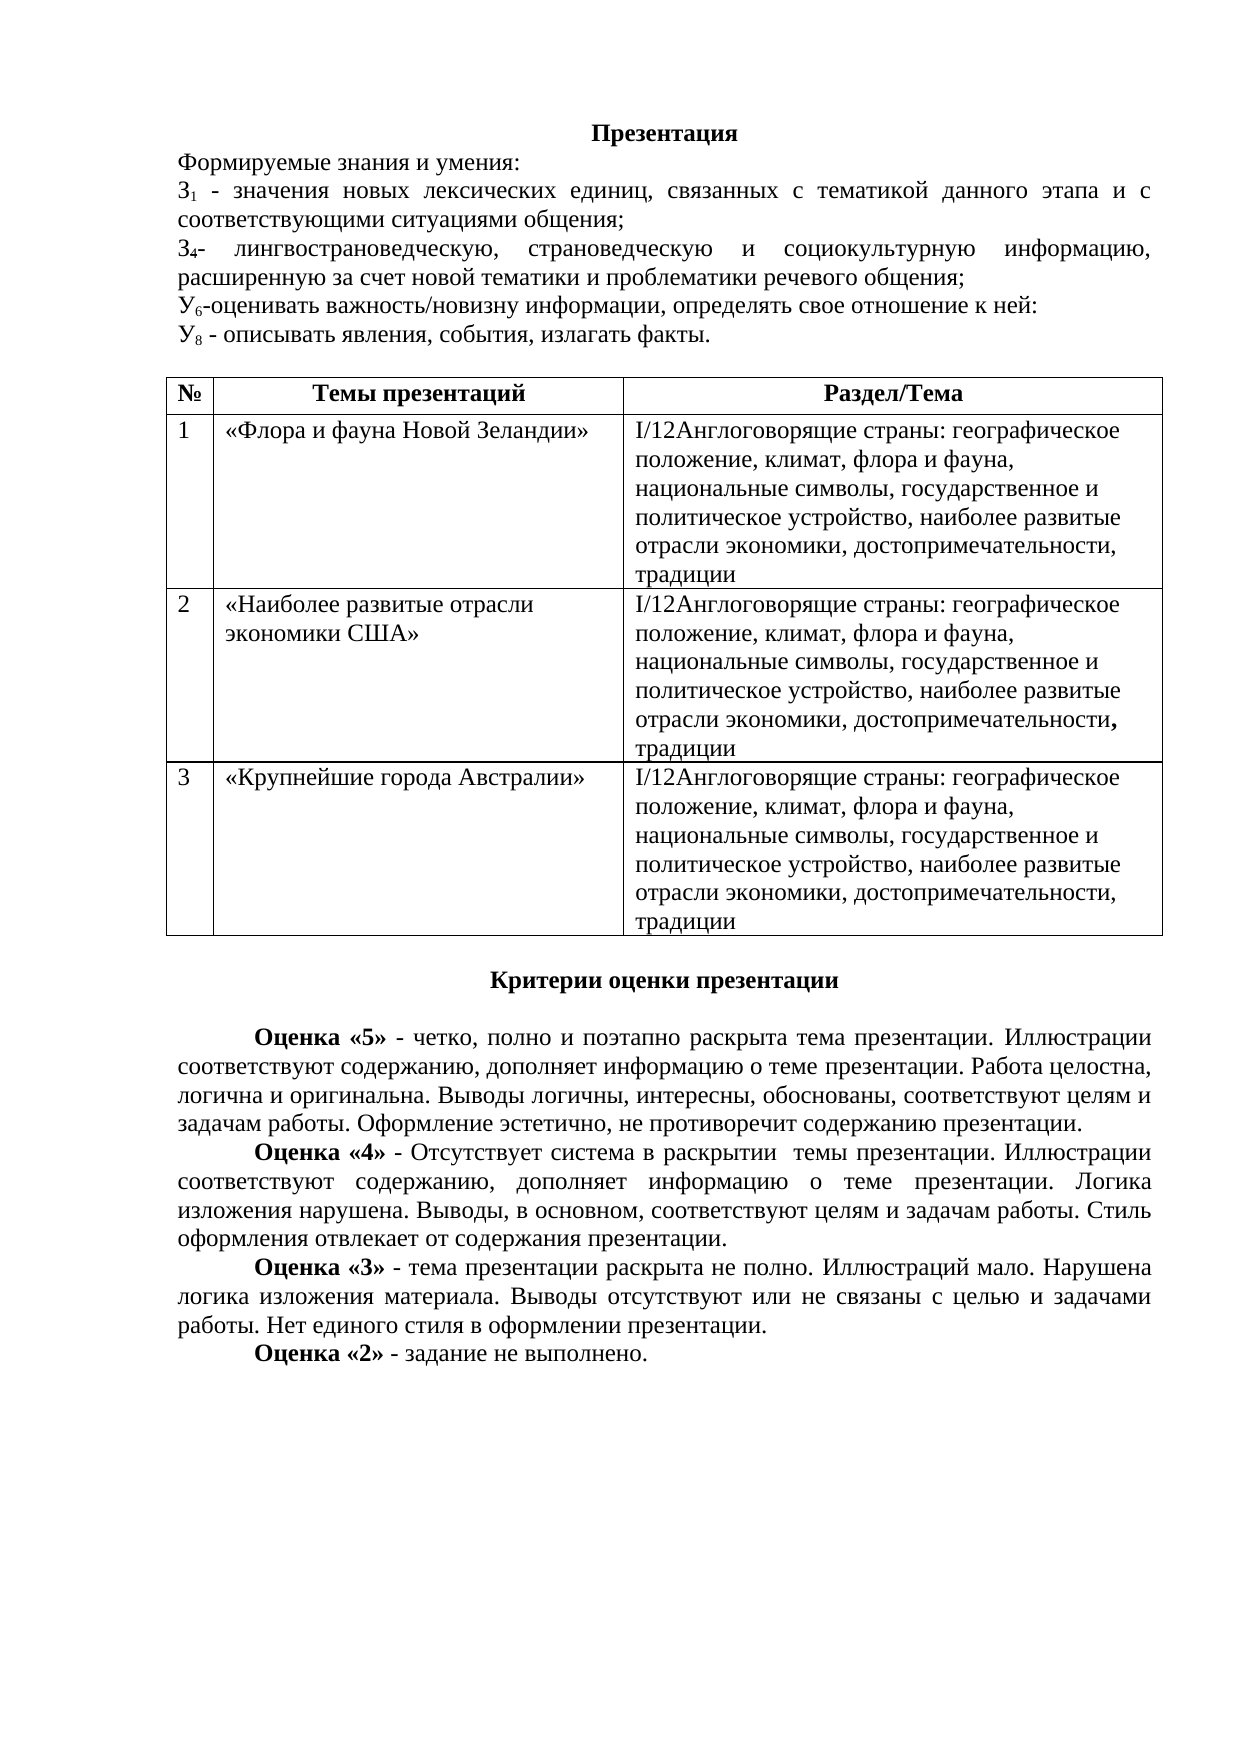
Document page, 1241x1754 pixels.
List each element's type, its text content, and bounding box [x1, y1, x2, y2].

table_cell I/12Англоговорящие страны: географическое положение, климат, флора и фауна, национальные символы, государственное и политическое устройство, наиболее развитые отрасли экономики, достопримечательности, традиции [624, 589, 1162, 761]
text Оценка «4» - Отсутствует система в раскрытии темы презентации. Иллюстрации соответствуют содержанию, дополняет информацию о теме презентации. Логика изложения нарушена. Выводы, в основном, соответствуют целям и задачам работы. Стиль оформления отвлекает от содержания презентации. [177, 1137, 1152, 1252]
text У6-оценивать важность/новизну информации, определять свое отношение к ней: [177, 291, 1152, 319]
table_cell 2 [167, 589, 213, 761]
text Критерии оценки презентации [177, 965, 1152, 993]
text З4- лингвострановедческую, страноведческую и социокультурную информацию, расширенную за счет новой тематики и проблематики речевого общения; [177, 233, 1152, 291]
table_cell «Крупнейшие города Австралии» [214, 763, 623, 935]
table_cell «Наиболее развитые отрасли экономики США» [214, 589, 623, 761]
table_cell I/12Англоговорящие страны: географическое положение, климат, флора и фауна, национальные символы, государственное и политическое устройство, наиболее развитые отрасли экономики, достопримечательности, традиции [624, 763, 1162, 935]
table_cell 3 [167, 763, 213, 935]
text У8 - описывать явления, события, излагать факты. [177, 319, 1152, 348]
text Оценка «3» - тема презентации раскрыта не полно. Иллюстраций мало. Нарушена логика изложения материала. Выводы отсутствуют или не связаны с целью и задачами работы. Нет единого стиля в оформлении презентации. [177, 1252, 1152, 1338]
table_header № [167, 378, 213, 414]
text Оценка «5» - четко, полно и поэтапно раскрыта тема презентации. Иллюстрации соответствуют содержанию, дополняет информацию о теме презентации. Работа целостна, логична и оригинальна. Выводы логичны, интересны, обоснованы, соответствуют целям и задачам работы. Оформление эстетично, не противоречит содержанию презентации. [177, 1022, 1152, 1137]
table_header Темы презентаций [214, 378, 623, 414]
table_cell I/12Англоговорящие страны: географическое положение, климат, флора и фауна, национальные символы, государственное и политическое устройство, наиболее развитые отрасли экономики, достопримечательности, традиции [624, 415, 1162, 588]
text Формируемые знания и умения: [177, 147, 1152, 176]
table_header Раздел/Тема [624, 378, 1162, 414]
table_cell «Флора и фауна Новой Зеландии» [214, 415, 623, 588]
text Оценка «2» - задание не выполнено. [177, 1338, 1152, 1367]
table_cell 1 [167, 415, 213, 588]
text Презентация [177, 118, 1152, 147]
text З1 - значения новых лексических единиц, связанных с тематикой данного этапа и с соответствующими ситуациями общения; [177, 176, 1152, 233]
